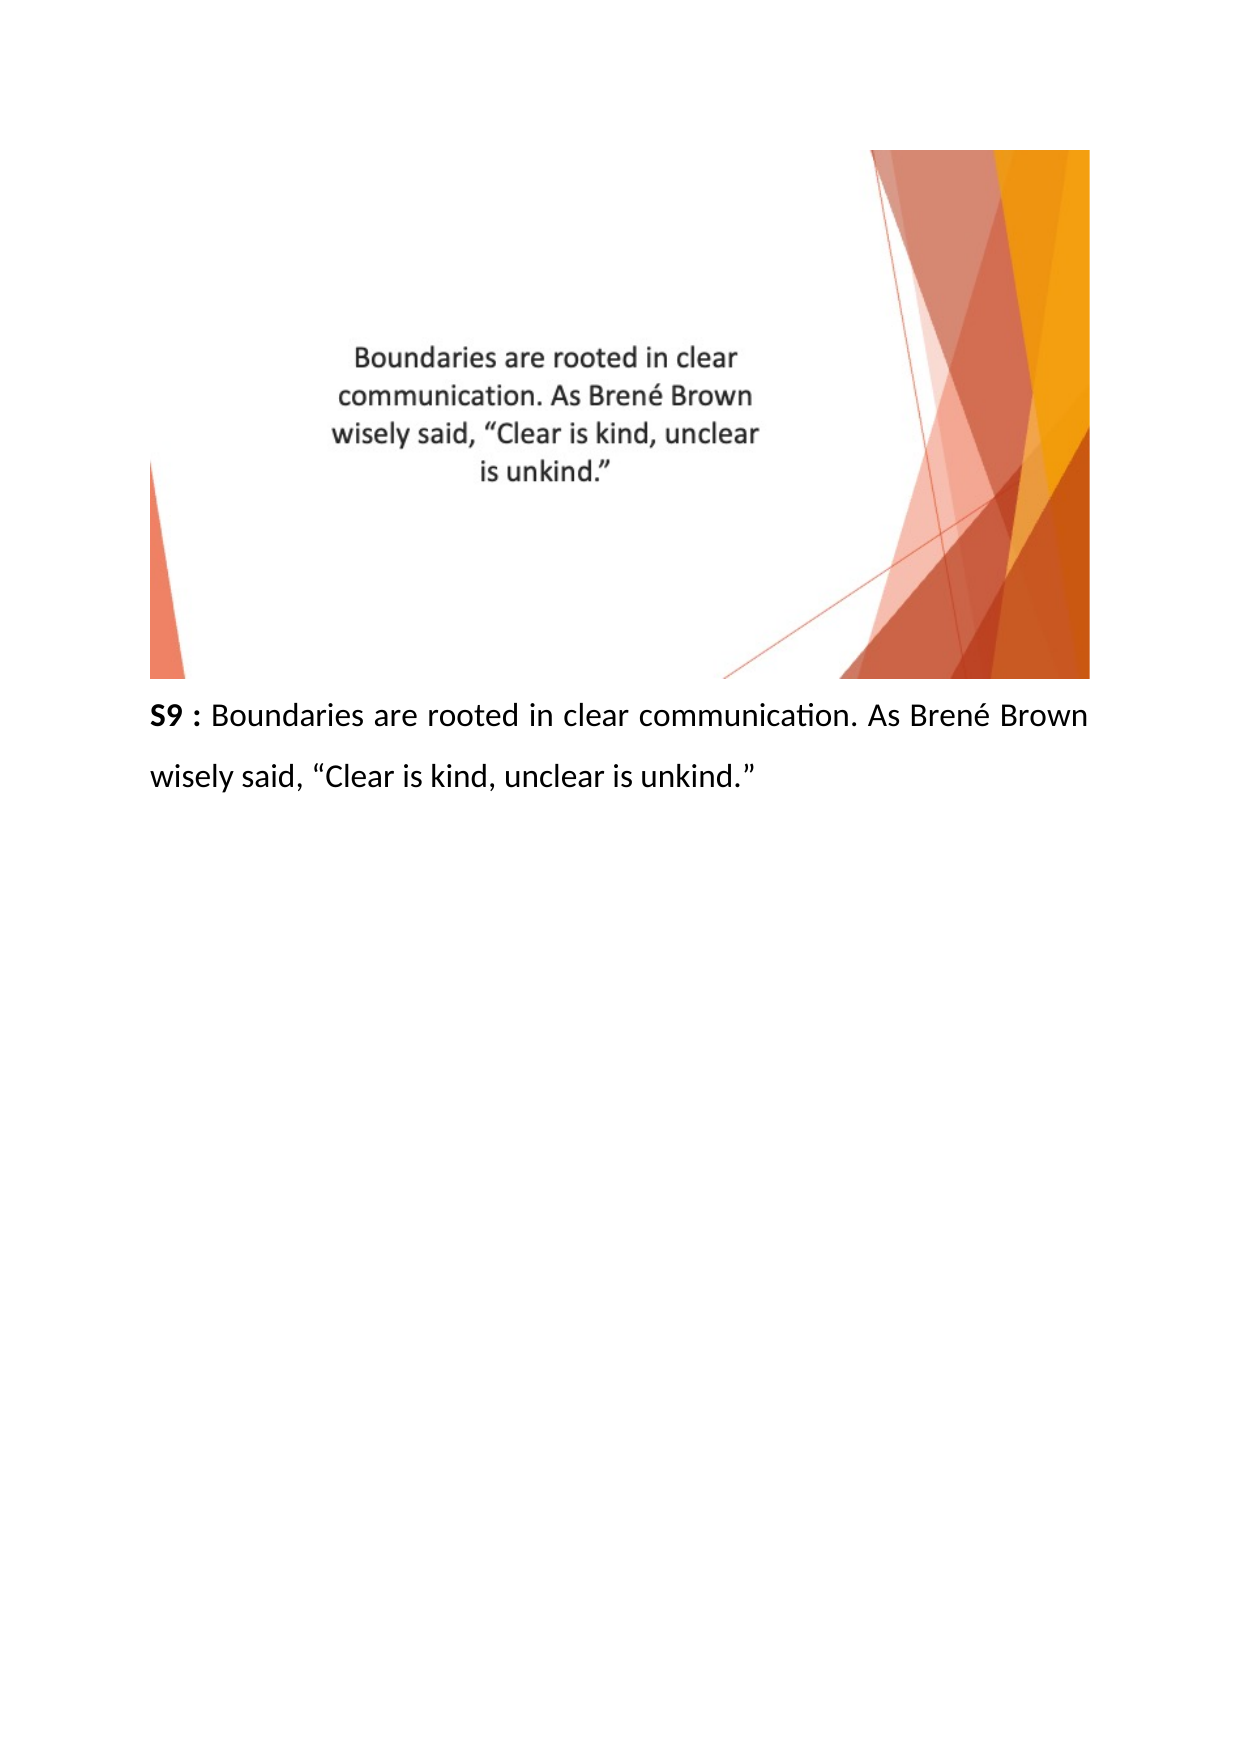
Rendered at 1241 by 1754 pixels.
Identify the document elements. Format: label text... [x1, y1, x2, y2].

text S9 : Boundaries are rooted in clear communication. As Brené Brown wisely said, “Clear is kind, unclear is unkind.” [150, 694, 1090, 796]
picture [150, 150, 1090, 679]
